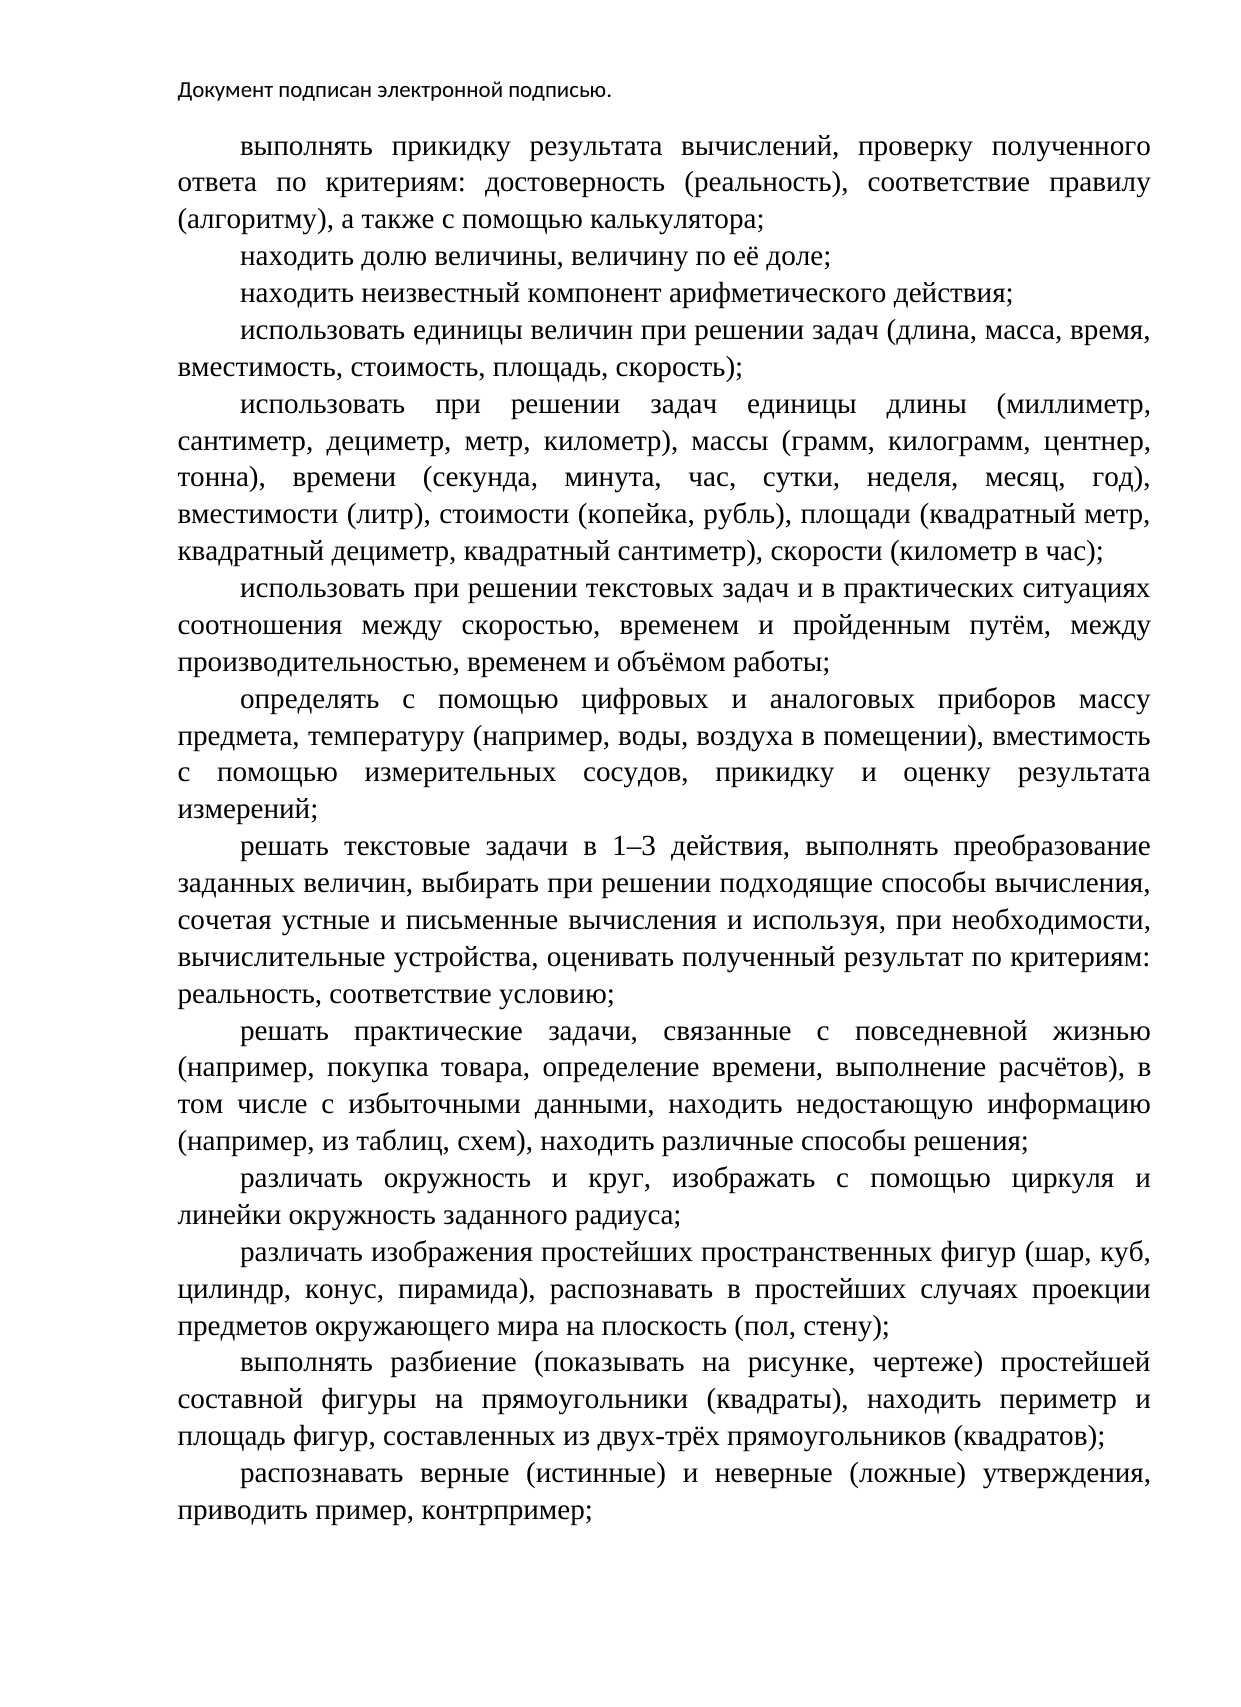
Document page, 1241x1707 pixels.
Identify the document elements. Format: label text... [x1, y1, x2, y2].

text распознавать верные (истинные) и неверные (ложные) утверждения, приводить пример, контрпример; [177, 1455, 1152, 1526]
text находить неизвестный компонент арифметического действия; [177, 275, 1152, 309]
text выполнять разбиение (показывать на рисунке, чертеже) простейшей составной фигуры на прямоугольники (квадраты), находить периметр и площадь фигур, составленных из двух-трёх прямоугольников (квадратов); [177, 1344, 1152, 1452]
text находить долю величины, величину по её доле; [177, 238, 1152, 272]
text различать окружность и круг, изображать с помощью циркуля и линейки окружность заданного радиуса; [177, 1160, 1152, 1231]
text выполнять прикидку результата вычислений, проверку полученного ответа по критериям: достоверность (реальность), соответствие правилу (алгоритму), а также с помощью калькулятора; [177, 128, 1152, 235]
text различать изображения простейших пространственных фигур (шар, куб, цилиндр, конус, пирамида), распознавать в простейших случаях проекции предметов окружающего мира на плоскость (пол, стену); [177, 1234, 1152, 1341]
text определять с помощью цифровых и аналоговых приборов массу предмета, температуру (например, воды, воздуха в помещении), вместимость с помощью измерительных сосудов, прикидку и оценку результата измерений; [177, 681, 1152, 825]
text использовать при решении задач единицы длины (миллиметр, сантиметр, дециметр, метр, километр), массы (грамм, килограмм, центнер, тонна), времени (секунда, минута, час, сутки, неделя, месяц, год), вместимости (литр), стоимости (копейка, рубль), площади (квадратный метр, квадратный дециметр, квадратный сантиметр), скорости (километр в час); [177, 386, 1152, 567]
text решать практические задачи, связанные с повседневной жизнью (например, покупка товара, определение времени, выполнение расчётов), в том числе с избыточными данными, находить недостающую информацию (например, из таблиц, схем), находить различные способы решения; [177, 1013, 1152, 1157]
text использовать при решении текстовых задач и в практических ситуациях соотношения между скоростью, временем и пройденным путём, между производительностью, временем и объёмом работы; [177, 570, 1152, 677]
text использовать единицы величин при решении задач (длина, масса, время, вместимость, стоимость, площадь, скорость); [177, 312, 1152, 382]
text решать текстовые задачи в 1–3 действия, выполнять преобразование заданных величин, выбирать при решении подходящие способы вычисления, сочетая устные и письменные вычисления и используя, при необходимости, вычислительные устройства, оценивать полученный результат по критериям: реальность, соответствие условию; [177, 828, 1152, 1009]
